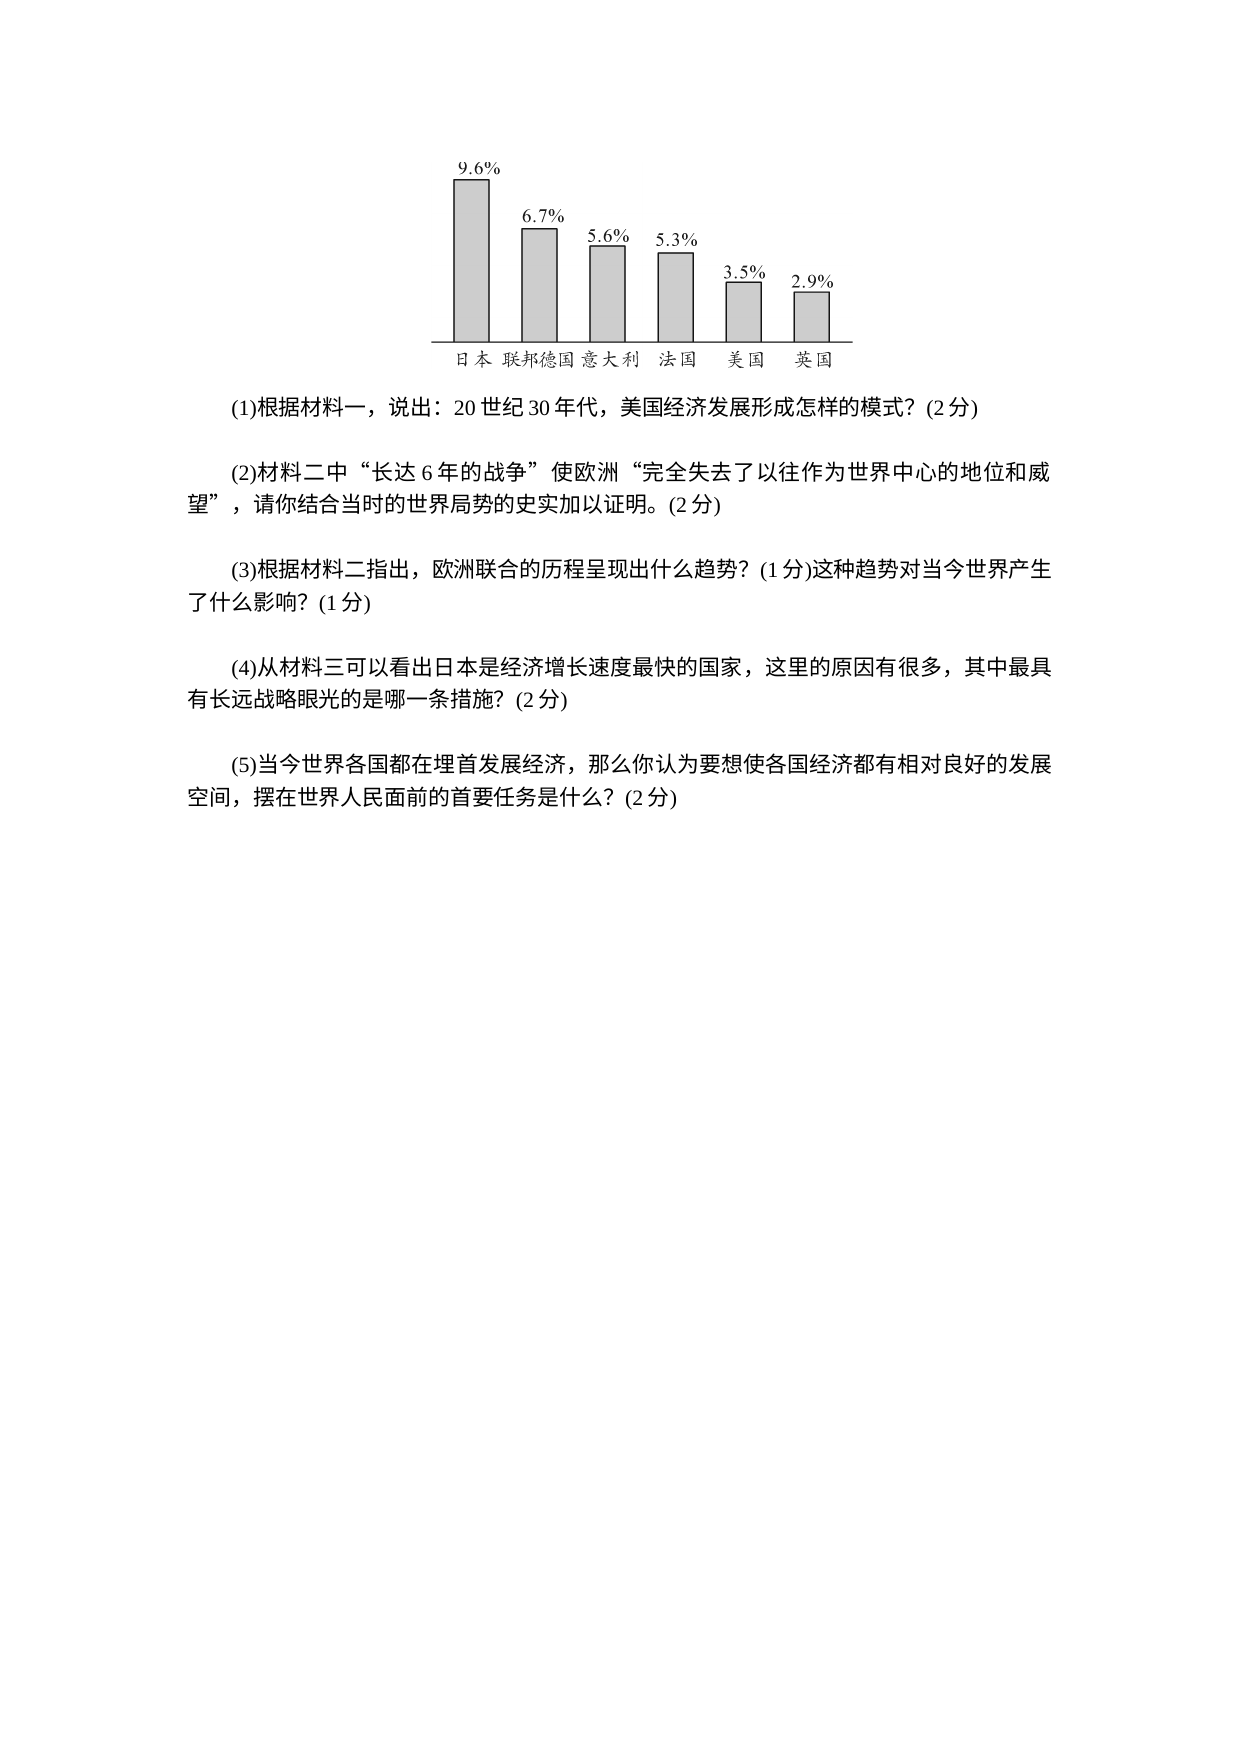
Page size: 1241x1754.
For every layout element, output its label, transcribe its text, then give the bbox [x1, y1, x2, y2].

text (1)根据材料一，说出：20世纪30年代，美国经济发展形成怎样的模式？(2分) [187, 389, 1053, 422]
text (5)当今世界各国都在埋首发展经济，那么你认为要想使各国经济都有相对良好的发展空间，摆在世界人民面前的首要任务是什么？(2分) [187, 747, 1053, 812]
text (3)根据材料二指出，欧洲联合的历程呈现出什么趋势？(1分)这种趋势对当今世界产生了什么影响？(1分) [187, 552, 1053, 617]
text (4)从材料三可以看出日本是经济增长速度最快的国家，这里的原因有很多，其中最具有长远战略眼光的是哪一条措施？(2分) [187, 649, 1053, 714]
picture [431, 162, 853, 369]
text (2)材料二中“长达6年的战争”使欧洲“完全失去了以往作为世界中心的地位和威望”，请你结合当时的世界局势的史实加以证明。(2分) [187, 454, 1053, 519]
